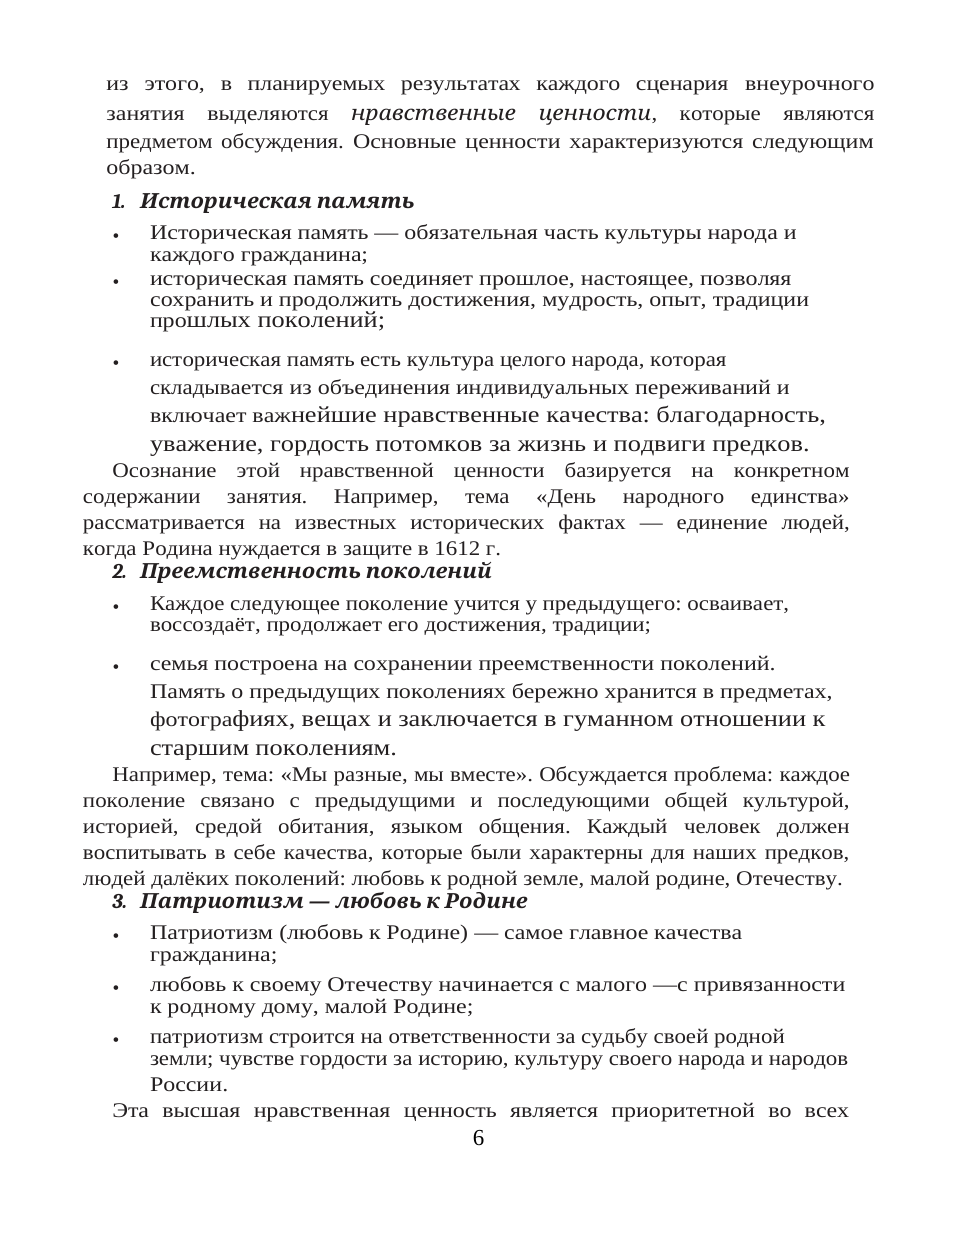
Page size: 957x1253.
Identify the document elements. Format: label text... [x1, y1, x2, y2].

list патриотизм строится на ответственности за судьбу своей родной земли; чувстве гордости за историю, культуру своего народа и народов [112, 1018, 851, 1069]
list любовь к своему Отечеству начинается с малого —с привязанности к родному дому, малой Родине; [112, 966, 851, 1018]
subtitle Патриотизм — любовь к Родине [112, 892, 886, 913]
text России. [150, 1072, 886, 1096]
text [83, 1098, 851, 1122]
list Историческая память — обязательная часть культуры народа и каждого гражданина; [112, 214, 851, 266]
text Например, тема: «Мы разные, мы вместе». Обсуждается проблема: каждое поколение связано с предыдущими и последующими общей культурой, историей, средой обитания, языком общения. Каждый человек должен воспитывать в себе качества, которые были характерны для наших предков, людей далёких поколений: любовь к родной земле, малой родине, Отечеству. [83, 762, 851, 890]
list Каждое следующее поколение учится у предыдущего: осваивает, воссоздаёт, продолжает его достижения, традиции; [112, 584, 851, 636]
list историческая память есть культура целого народа, которая складывается из объединения индивидуальных переживаний и включает важнейшие нравственные качества: благодарность, уважение, гордость потомков за жизнь и подвиги предков. [112, 335, 851, 456]
list Патриотизм (любовь к Родине) — самое главное качества гражданина; [112, 914, 851, 966]
subtitle Преемственность поколений [112, 562, 886, 583]
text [106, 71, 874, 179]
list историческая память соединяет прошлое, настоящее, позволяя сохранить и продолжить достижения, мудрость, опыт, традиции прошлых поколений; [112, 268, 851, 332]
text Осознание этой нравственной ценности базируется на конкретном содержании занятия. Например, тема «День народного единства» рассматривается на известных исторических фактах — единение людей, когда Родина нуждается в защите в 1612 г. [83, 458, 851, 560]
list семья построена на сохранении преемственности поколений. Память о предыдущих поколениях бережно хранится в предметах, фотографиях, вещах и заключается в гуманном отношении к старшим поколениям. [112, 639, 851, 760]
subtitle Историческая память [112, 191, 886, 212]
